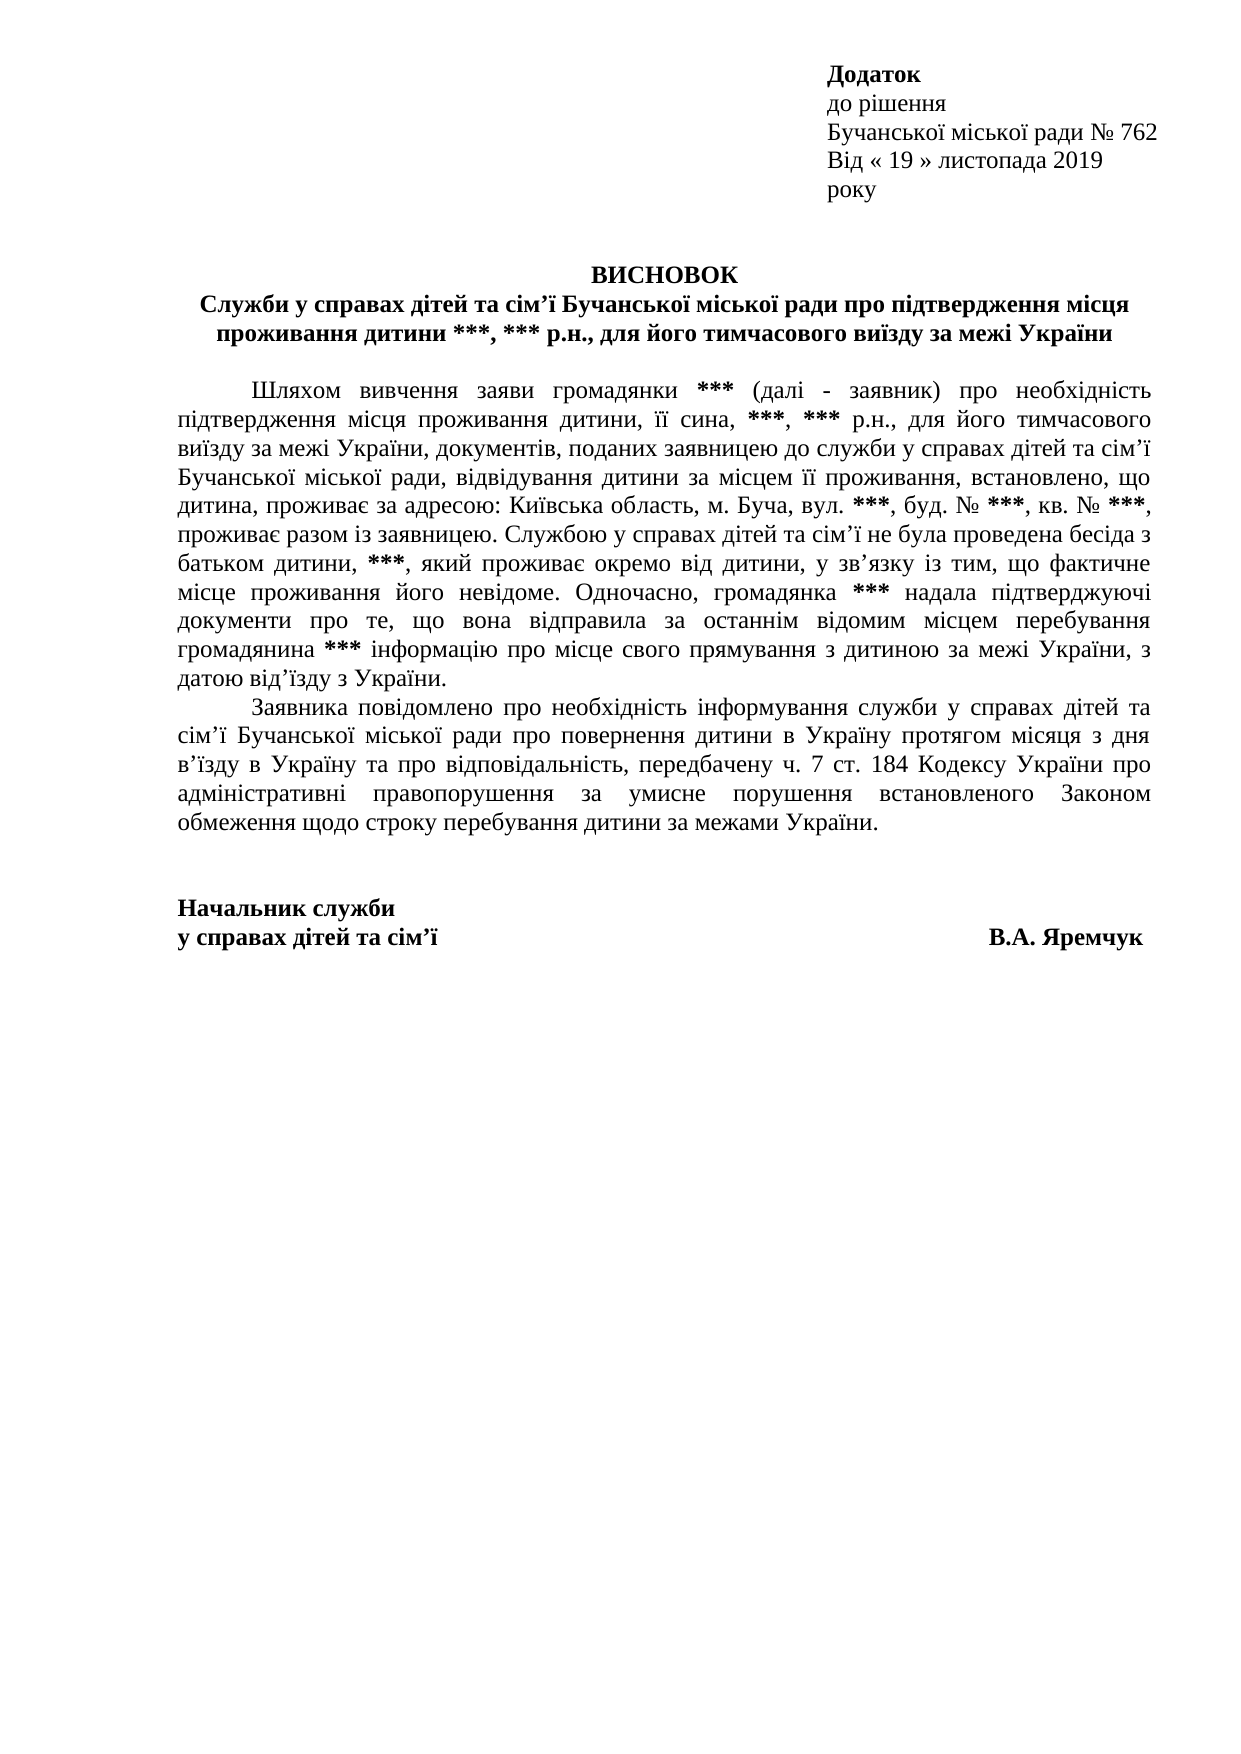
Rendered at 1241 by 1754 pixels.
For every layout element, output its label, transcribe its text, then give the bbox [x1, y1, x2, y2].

text Начальник служби [177, 893, 1152, 922]
text ВИСНОВОК [177, 260, 1152, 289]
text Заявника повідомлено про необхідність інформування служби у справах дітей та сім’ї Бучанської міської ради про повернення дитини в Україну протягом місяця з дня в’їзду в Україну та про відповідальність, передбачену ч. 7 ст. 184 Кодексу України про адміністративні правопорушення за умисне порушення встановленого Законом обмеження щодо строку перебування дитини за межами України. [177, 692, 1152, 835]
text Від « 19 » листопада 2019 року [827, 145, 1152, 203]
text Шляхом вивчення заяви громадянки *** (далі - заявник) про необхідність підтвердження місця проживання дитини, її сина, ***, *** р.н., для його тимчасового виїзду за межі України, документів, поданих заявницею до служби у справах дітей та сім’ї Бучанської міської ради, відвідування дитини за місцем її проживання, встановлено, що дитина, проживає за адресою: Київська область, м. Буча, вул. ***, буд. № ***, кв. № ***, проживає разом із заявницею. Службою у справах дітей та сім’ї не була проведена бесіда з батьком дитини, ***, який проживає окремо від дитини, у зв’язку із тим, що фактичне місце проживання його невідоме. Одночасно, громадянка *** надала підтверджуючі документи про те, що вона відправила за останнім відомим місцем перебування громадянина *** інформацію про місце свого прямування з дитиною за межі України, з датою від’їзду з України. [177, 375, 1152, 692]
text у справах дітей та сім’ї В.А. Яремчук [177, 922, 1152, 950]
text до рішення [827, 88, 1152, 117]
text Служби у справах дітей та сім’ї Бучанської міської ради про підтвердження місця проживання дитини ***, *** р.н., для його тимчасового виїзду за межі України [177, 289, 1152, 347]
text Бучанської міської ради № 762 [827, 117, 1208, 145]
text Додаток [827, 59, 1152, 88]
